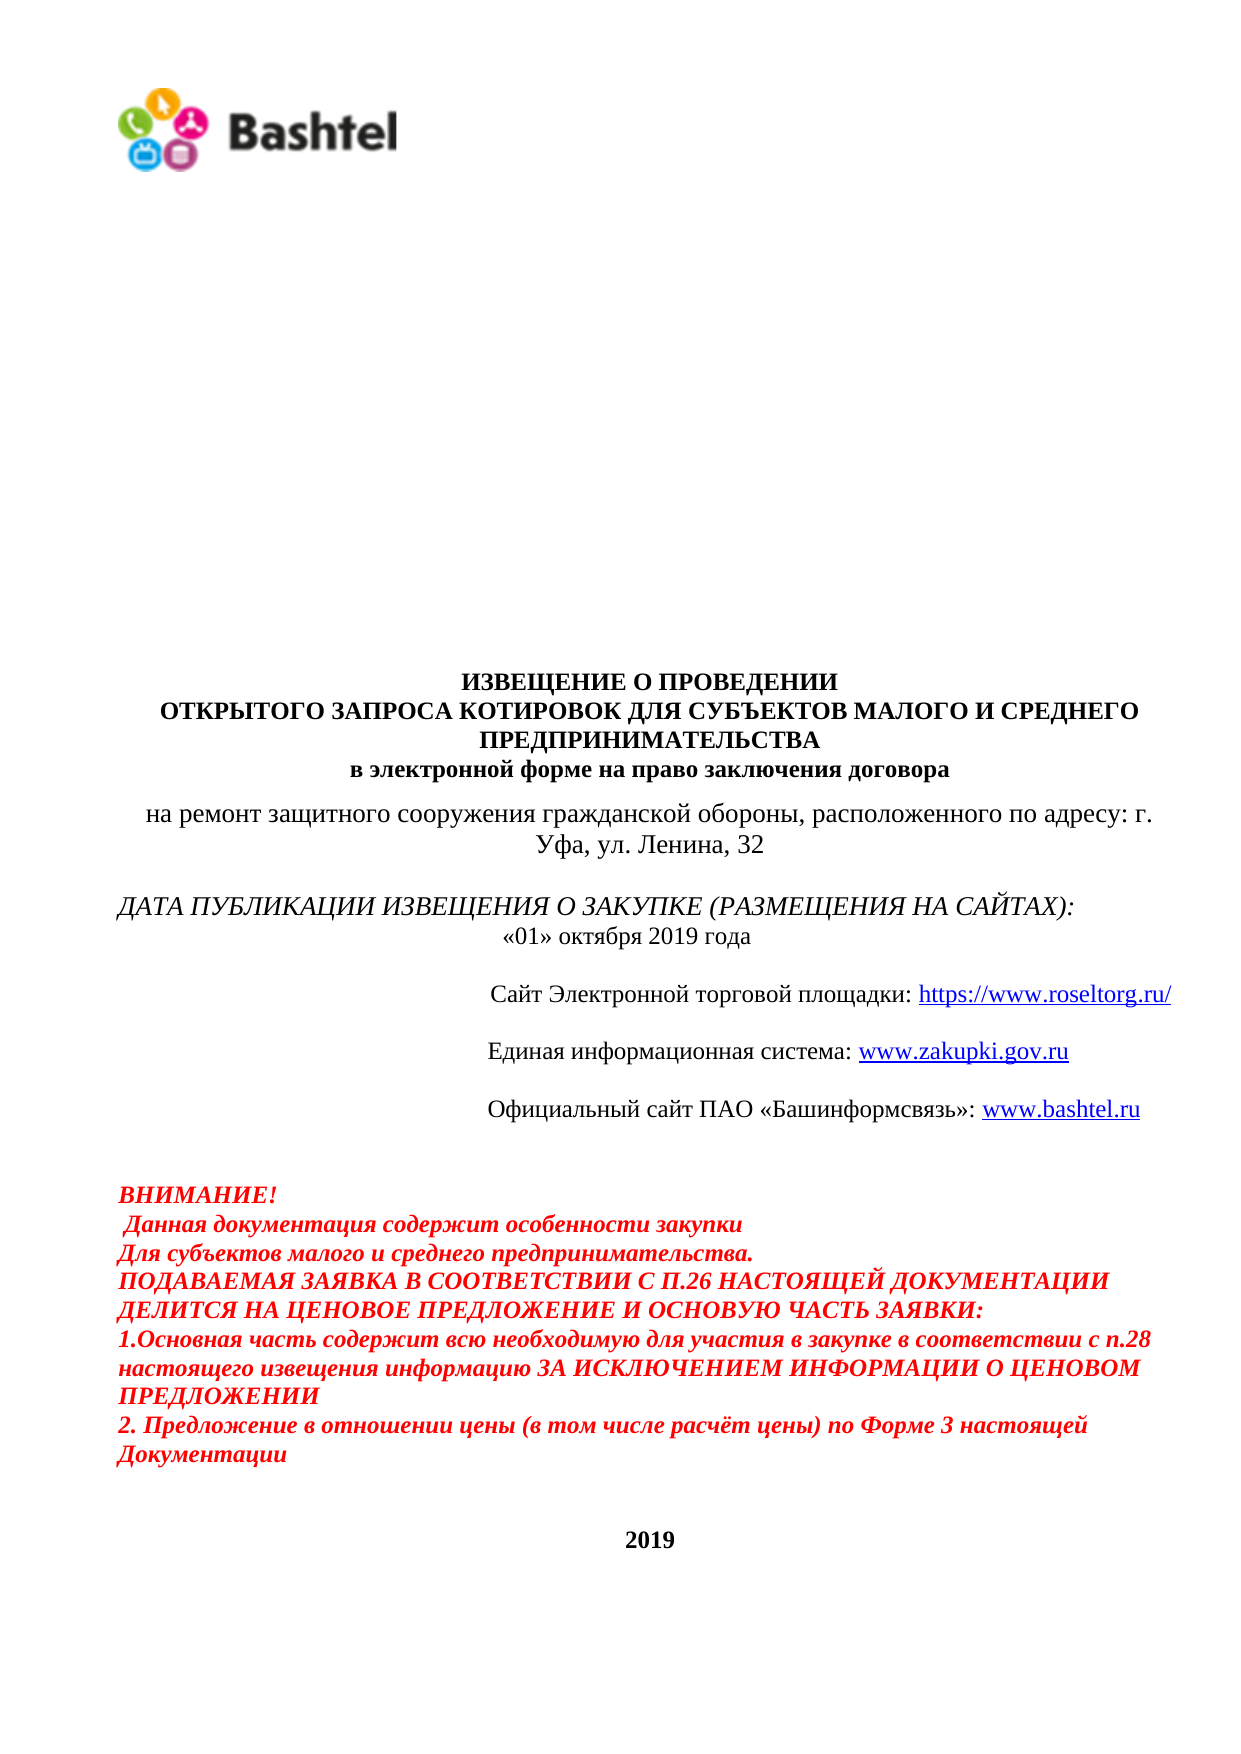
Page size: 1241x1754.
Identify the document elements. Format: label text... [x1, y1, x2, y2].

text в электронной форме на право заключения договора [118, 754, 1181, 782]
text ОТКРЫТОГО ЗАПРОСА КОТИРОВОК ДЛЯ СУБЪЕКТОВ МАЛОГО И СРЕДНЕГО ПРЕДПРИНИМАТЕЛЬСТВА [118, 696, 1181, 754]
text ДАТА ПУБЛИКАЦИИ ИЗВЕЩЕНИЯ О ЗАКУПКЕ (РАЗМЕЩЕНИЯ НА САЙТАХ): [118, 890, 1181, 921]
text Сайт Электронной торговой площадки: https://www.roseltorg.ru/ [490, 979, 1181, 1008]
text 2019 [118, 1525, 1181, 1554]
text на ремонт защитного сооружения гражданской обороны, расположенного по адресу: г. Уфа, ул. Ленина, 32 [118, 797, 1181, 859]
text ПОДАВАЕМАЯ ЗАЯВКА В СООТВЕТСТВИИ С П.26 НАСТОЯЩЕЙ ДОКУМЕНТАЦИИ ДЕЛИТСЯ НА ЦЕНОВОЕ ПРЕДЛОЖЕНИЕ И ОСНОВУЮ ЧАСТЬ ЗАЯВКИ: [118, 1266, 1181, 1324]
picture [118, 88, 397, 172]
text 2. Предложение в отношении цены (в том числе расчёт цены) по Форме 3 настоящей Документации [118, 1410, 1181, 1468]
text Единая информационная система: www.zakupki.gov.ru [487, 1036, 1181, 1065]
text ИЗВЕЩЕНИЕ О ПРОВЕДЕНИИ [118, 667, 1181, 696]
text Для субъектов малого и среднего предпринимательства. [118, 1238, 1181, 1266]
text 1.Основная часть содержит всю необходимую для участия в закупке в соответствии с п.28 настоящего извещения информацию ЗА ИСКЛЮЧЕНИЕМ ИНФОРМАЦИИ О ЦЕНОВОМ ПРЕДЛОЖЕНИИ [118, 1324, 1181, 1410]
text Официальный сайт ПАО «Башинформсвязь»: www.bashtel.ru [487, 1094, 1181, 1123]
text ВНИМАНИЕ! [118, 1180, 1181, 1209]
text Данная документация содержит особенности закупки [118, 1209, 1181, 1238]
